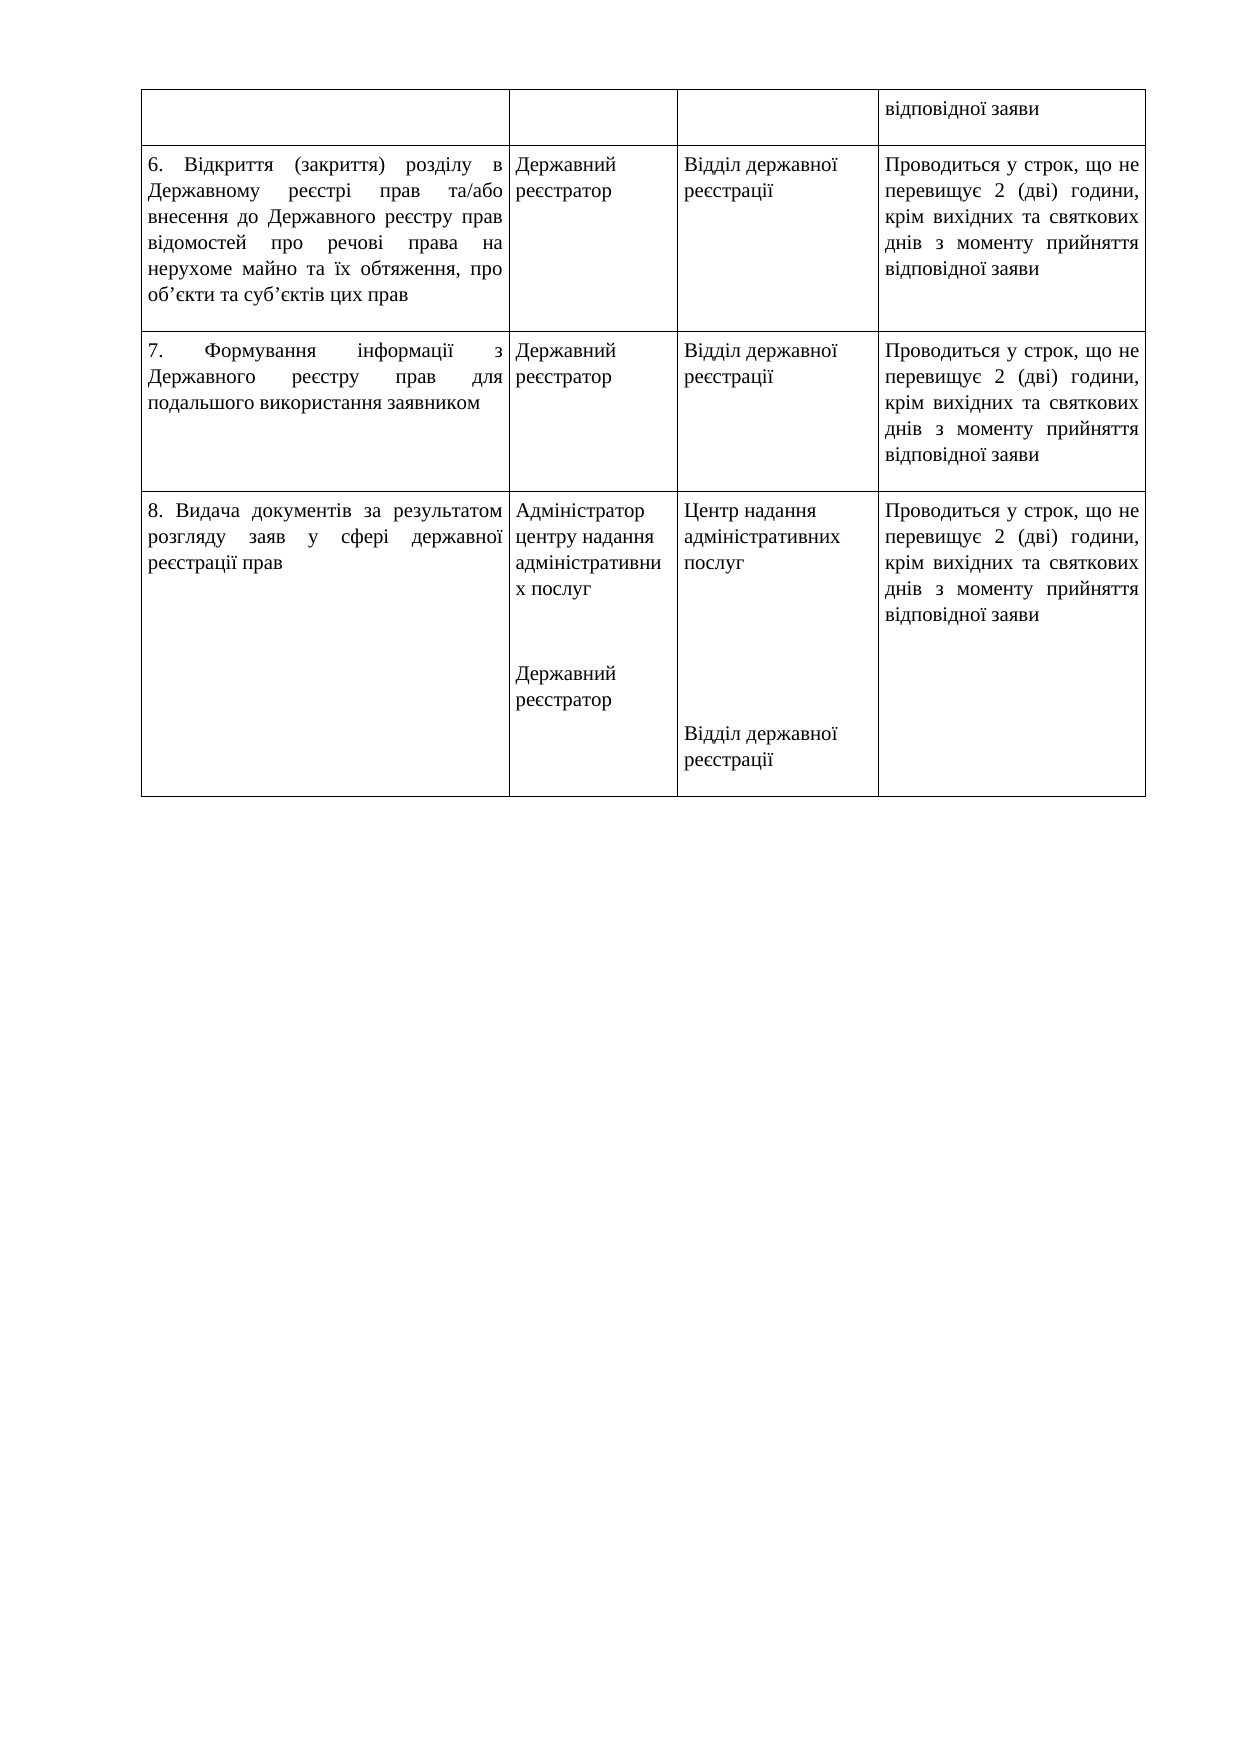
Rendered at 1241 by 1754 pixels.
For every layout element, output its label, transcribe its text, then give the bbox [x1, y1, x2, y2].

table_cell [142, 90, 509, 145]
table_cell Державний реєстратор [510, 146, 677, 331]
table_cell Адміністратор центру надання адміністративних послуг Державний реєстратор [510, 492, 677, 796]
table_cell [678, 90, 878, 145]
table_cell Центр надання адміністративних послуг Відділ державної реєстрації [678, 492, 878, 796]
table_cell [879, 90, 1145, 145]
table_cell Проводиться у строк, що не перевищує 2 (дві) години, крім вихідних та святкових днів з моменту прийняття відповідної заяви [879, 146, 1145, 331]
table_cell Відділ державної реєстрації [678, 332, 878, 491]
table_cell Відділ державної реєстрації [678, 146, 878, 331]
table_cell 7. Формування інформації з Державного реєстру прав для подальшого використання заявником [142, 332, 509, 491]
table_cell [510, 90, 677, 145]
table_cell Державний реєстратор [510, 332, 677, 491]
table_cell Проводиться у строк, що не перевищує 2 (дві) години, крім вихідних та святкових днів з моменту прийняття відповідної заяви [879, 332, 1145, 491]
table_cell 8. Видача документів за результатом розгляду заяв у сфері державної реєстрації прав [142, 492, 509, 796]
table_cell Проводиться у строк, що не перевищує 2 (дві) години, крім вихідних та святкових днів з моменту прийняття відповідної заяви [879, 492, 1145, 796]
table_cell 6. Відкриття (закриття) розділу в Державному реєстрі прав та/або внесення до Державного реєстру прав відомостей про речові права на нерухоме майно та їх обтяження, про об’єкти та суб’єктів цих прав [142, 146, 509, 331]
